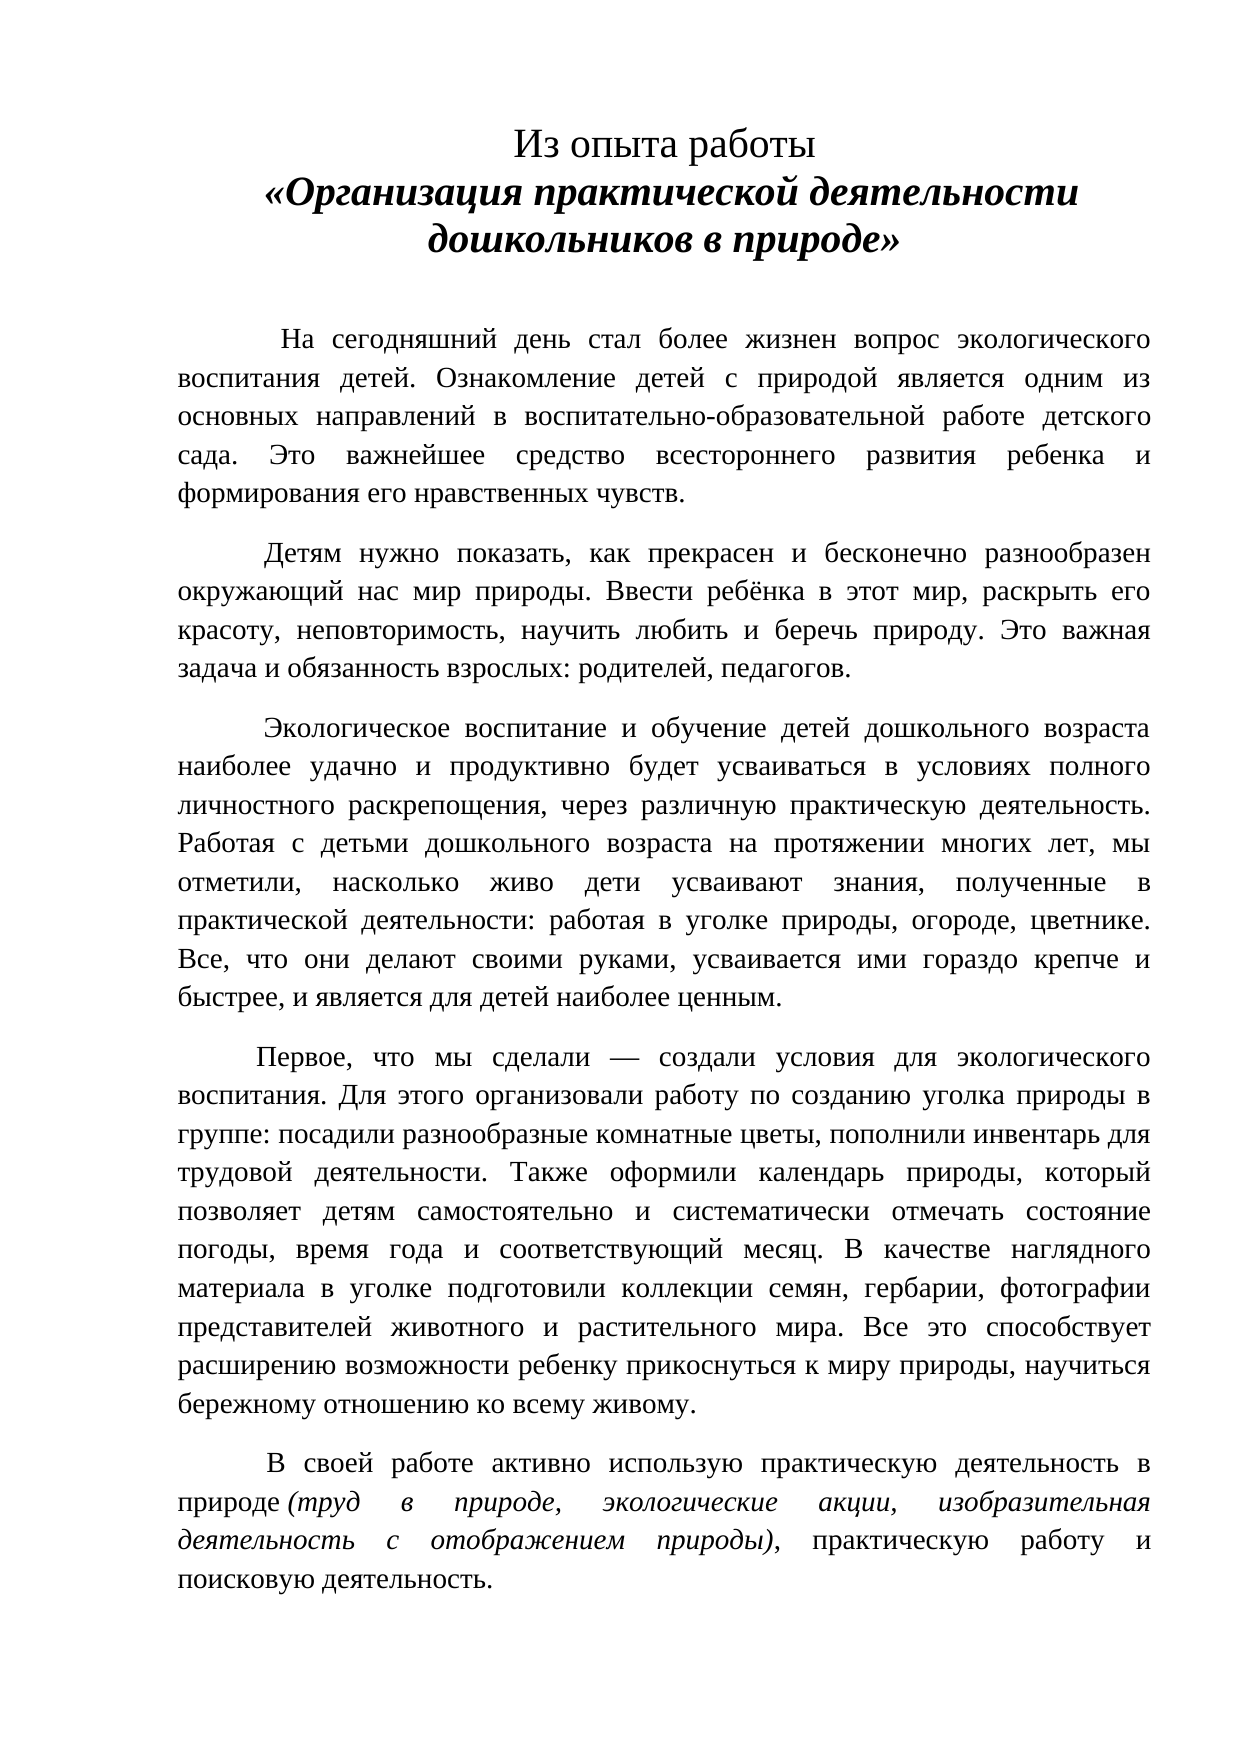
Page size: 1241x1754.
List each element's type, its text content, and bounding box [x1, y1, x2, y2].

text Детям нужно показать, как прекрасен и бесконечно разнообразен окружающий нас мир природы. Ввести ребёнка в этот мир, раскрыть его красоту, неповторимость, научить любить и беречь природу. Это важная задача и обязанность взрослых: родителей, педагогов. [177, 535, 1152, 684]
text Первое, что мы сделали — создали условия для экологического воспитания. Для этого организовали работу по созданию уголка природы в группе: посадили разнообразные комнатные цветы, пополнили инвентарь для трудовой деятельности. Также оформили календарь природы, который позволяет детям самостоятельно и систематически отмечать состояние погоды, время года и соответствующий месяц. В качестве наглядного материала в уголке подготовили коллекции семян, гербарии, фотографии представителей животного и растительного мира. Все это способствует расширению возможности ребенку прикоснуться к миру природы, научиться бережному отношению ко всему живому. [177, 1039, 1152, 1419]
text «Организация практической деятельности дошкольников в природе» [177, 166, 1152, 262]
text В своей работе активно использую практическую деятельность в природе (труд в природе, экологические акции, изобразительная деятельность с отображением природы), практическую работу и поисковую деятельность. [177, 1445, 1152, 1594]
text Экологическое воспитание и обучение детей дошкольного возраста наиболее удачно и продуктивно будет усваиваться в условиях полного личностного раскрепощения, через различную практическую деятельность. Работая с детьми дошкольного возраста на протяжении многих лет, мы отметили, насколько живо дети усваивают знания, полученные в практической деятельности: работая в уголке природы, огороде, цветнике. Все, что они делают своими руками, усваивается ими гораздо крепче и быстрее, и является для детей наиболее ценным. [177, 710, 1152, 1013]
text Из опыта работы [177, 118, 1152, 166]
text На сегодняшний день стал более жизнен вопрос экологического воспитания детей. Ознакомление детей с природой является одним из основных направлений в воспитательно-образовательной работе детского сада. Это важнейшее средство всестороннего развития ребенка и формирования его нравственных чувств. [177, 321, 1152, 509]
